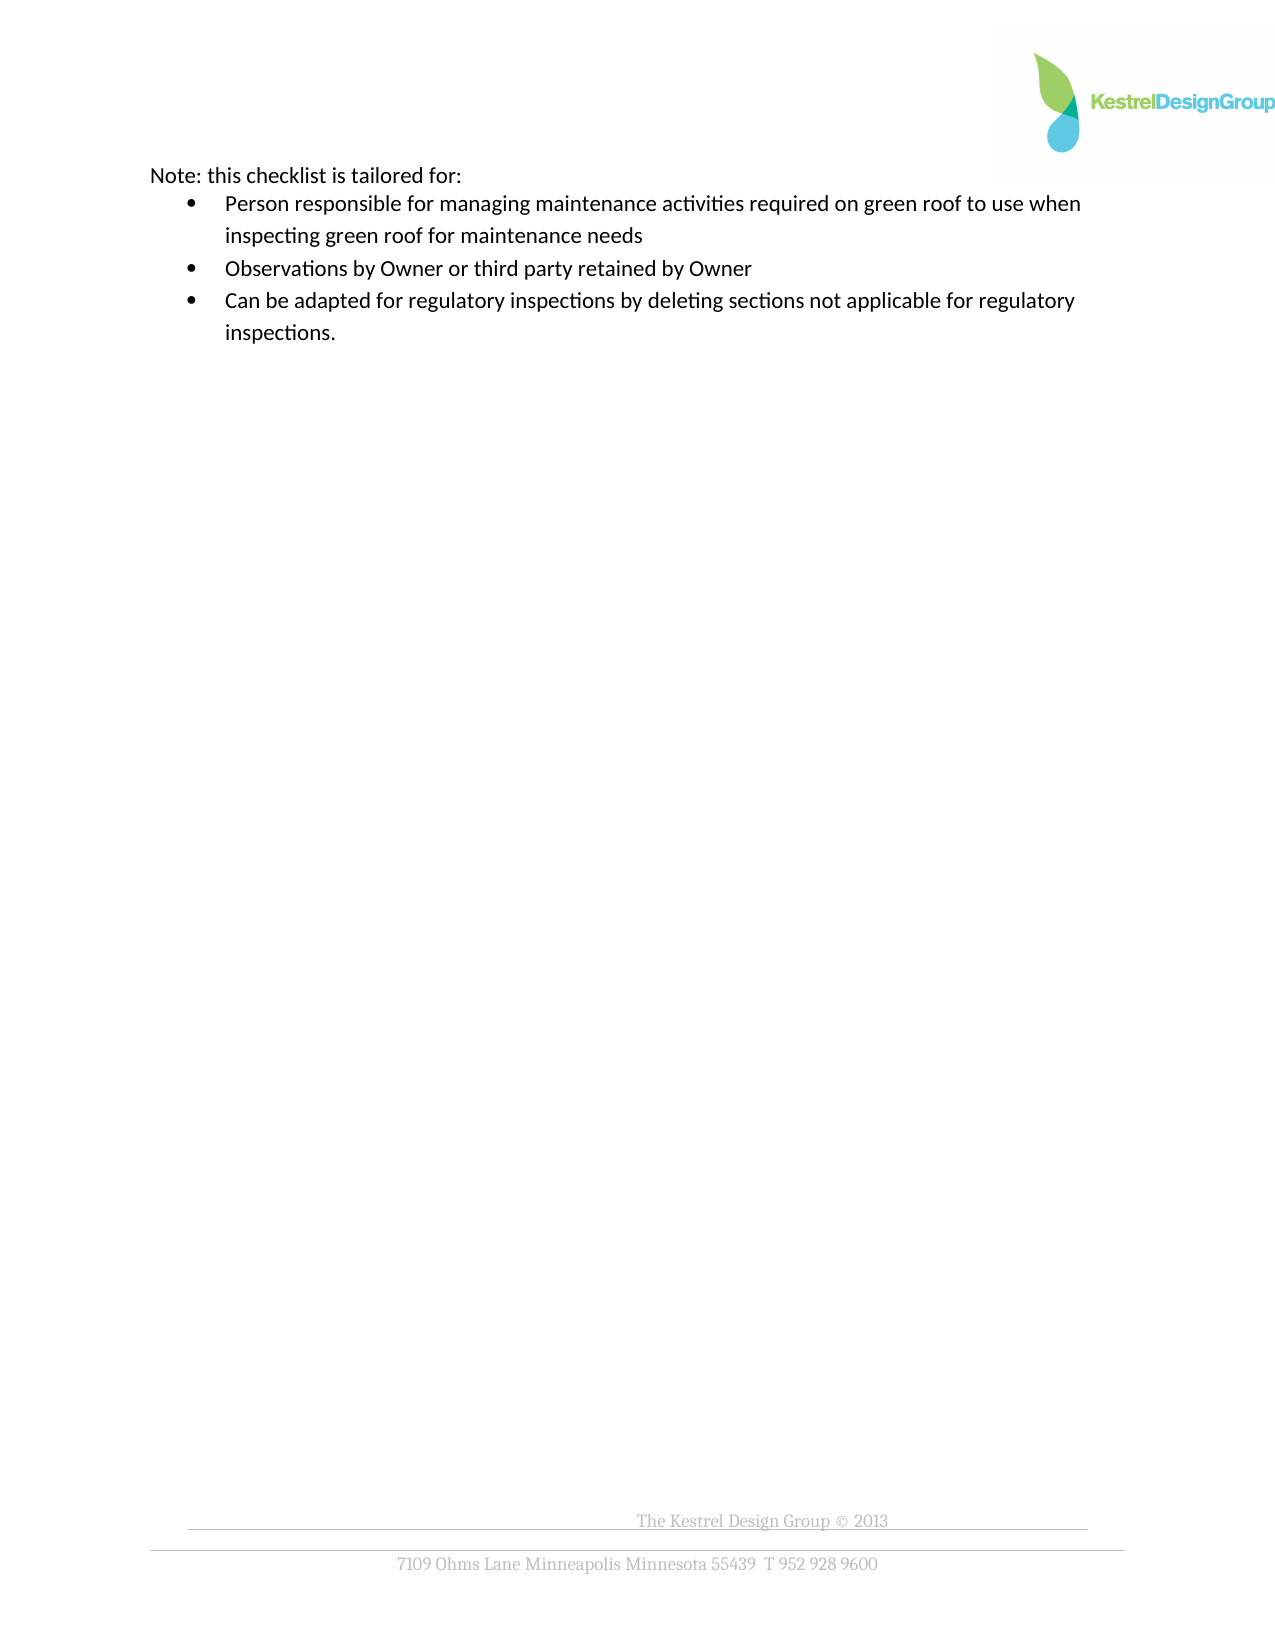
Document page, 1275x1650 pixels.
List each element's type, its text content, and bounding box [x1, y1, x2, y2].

list Observations by Owner or third party retained by Owner [187, 254, 1125, 282]
list Person responsible for managing maintenance activities required on green roof to use when inspecting green roof for maintenance needs [187, 189, 1125, 249]
text Note: this checklist is tailored for: [150, 161, 1125, 189]
list Can be adapted for regulatory inspections by deleting sections not applicable for regulatory inspections. [187, 286, 1125, 346]
picture [995, 23, 1275, 185]
